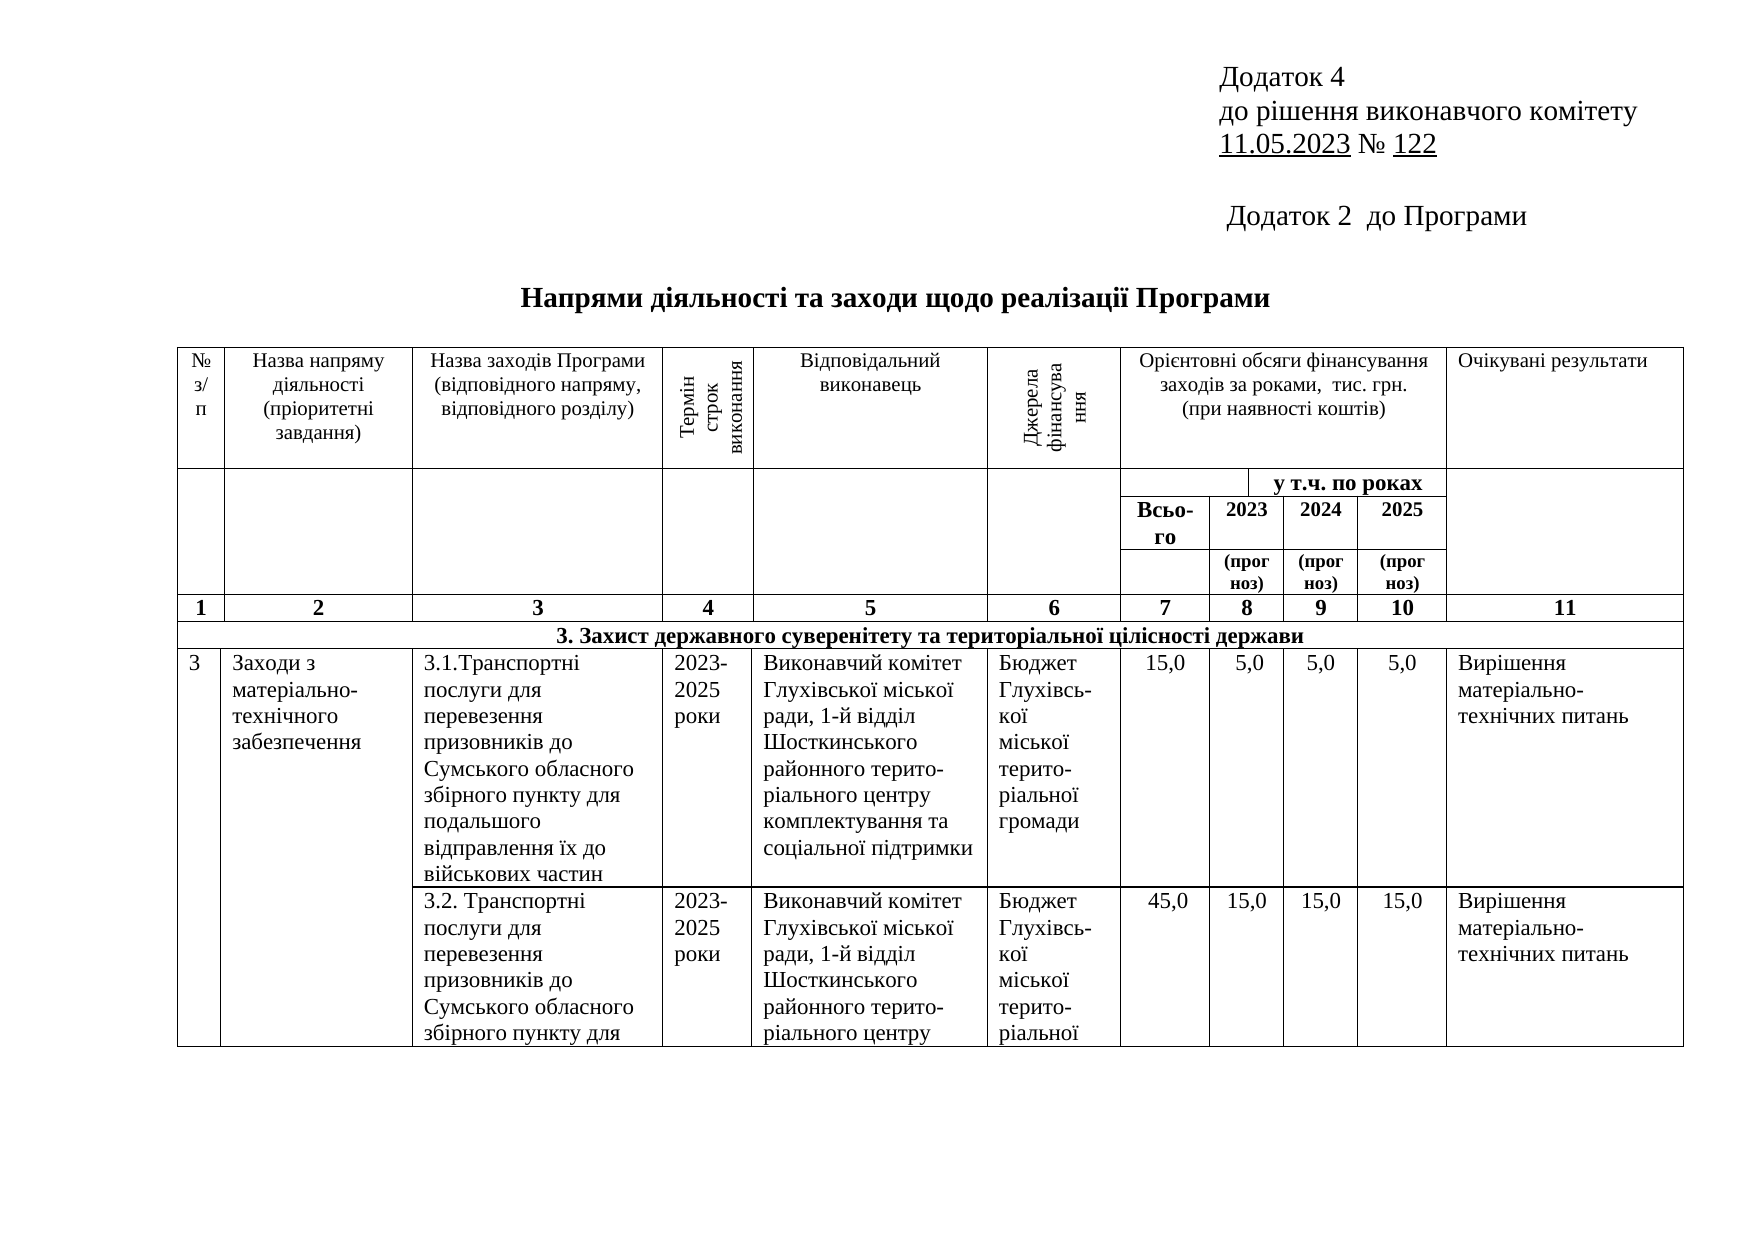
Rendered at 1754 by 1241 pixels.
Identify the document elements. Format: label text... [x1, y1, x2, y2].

table_cell 3.1.Транспортні послуги для перевезення призовників до Сумського обласного збірного пункту для подальшого відправлення їх до військових частин [413, 649, 662, 886]
table_cell Вирішення матеріально-технічних питань [1447, 649, 1683, 886]
table_cell 15,0 [1121, 649, 1209, 886]
table_cell 1 [178, 595, 224, 621]
text Додаток 2 до Програми [118, 198, 1639, 232]
table_cell 15,0 [1210, 888, 1283, 1046]
table_cell 15,0 [1284, 888, 1357, 1046]
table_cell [988, 888, 1120, 1046]
text до рішення виконавчого комітету [118, 93, 1665, 126]
table_cell [1121, 550, 1209, 593]
table_cell 2023 [1210, 497, 1283, 549]
table_cell 3 [178, 649, 220, 1046]
table_cell 6 [988, 595, 1120, 621]
table_cell (прог ноз) [1358, 550, 1446, 593]
table_cell 2 [225, 595, 412, 621]
table_cell (прогноз) [1210, 550, 1283, 593]
table_cell 5,0 [1358, 649, 1446, 886]
table_cell 3 [413, 595, 662, 621]
table_cell 9 [1284, 595, 1357, 621]
table_cell 8 [1210, 595, 1283, 621]
table_cell 2023- 2025 роки [663, 888, 751, 1046]
table_cell 2023- 2025 роки [663, 649, 751, 886]
table_cell [413, 469, 662, 593]
table_cell [754, 469, 987, 593]
table_header Назва напряму діяльності (пріоритетні завдання) [225, 348, 412, 468]
table_cell Заходи з матеріально-технічного забезпечення [221, 649, 412, 1046]
table_header № з/п [178, 348, 224, 468]
table_cell [1447, 469, 1683, 593]
table_cell [988, 469, 1120, 593]
table_cell 10 [1358, 595, 1446, 621]
table_cell Всьо- го [1121, 497, 1209, 549]
table_header Очікувані результати [1447, 348, 1683, 468]
table_cell 15,0 [1358, 888, 1446, 1046]
table_cell [178, 469, 224, 593]
table_cell 11 [1447, 595, 1683, 621]
table_cell 2024 [1284, 497, 1357, 549]
table_cell (прогноз) [1284, 550, 1357, 593]
text Додаток 4 [118, 59, 1665, 93]
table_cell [752, 888, 987, 1046]
table_cell 7 [1121, 595, 1209, 621]
table_cell [663, 469, 753, 593]
text Напрями діяльності та заходи щодо реалізації Програми [118, 280, 1665, 313]
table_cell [1447, 888, 1683, 1046]
table_header Термін строк виконання заходу [663, 348, 753, 468]
text 11.05.2023 № 122 [118, 126, 1665, 160]
table_cell 45,0 [1121, 888, 1209, 1046]
table_header Орієнтовні обсяги фінансування заходів за роками, тис. грн. (при наявності коштів) [1121, 348, 1446, 468]
table_cell Бюджет Глухівсь-кої міської терито-ріальної громади [988, 649, 1120, 886]
table_cell 3. Захист державного суверенітету та територіальної цілісності держави [178, 622, 1683, 648]
table_cell 2025 [1358, 497, 1446, 549]
table_cell [225, 469, 412, 593]
table_header Назва заходів Програми (відповідного напряму, відповідного розділу) [413, 348, 662, 468]
table_header Джерела фінансування [988, 348, 1120, 468]
table_cell у т.ч. по роках [1249, 469, 1446, 496]
table_cell 4 [663, 595, 753, 621]
table_cell [1121, 469, 1248, 496]
table_cell 5,0 [1284, 649, 1357, 886]
table_header Відповідальний виконавець [754, 348, 987, 468]
table_cell Виконавчий комітет Глухівської міської ради, 1-й відділ Шосткинського районного терито-ріального центру комплектування та соціальної підтримки [752, 649, 987, 886]
table_cell 5 [754, 595, 987, 621]
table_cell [413, 888, 662, 1046]
table_cell 5,0 [1210, 649, 1283, 886]
